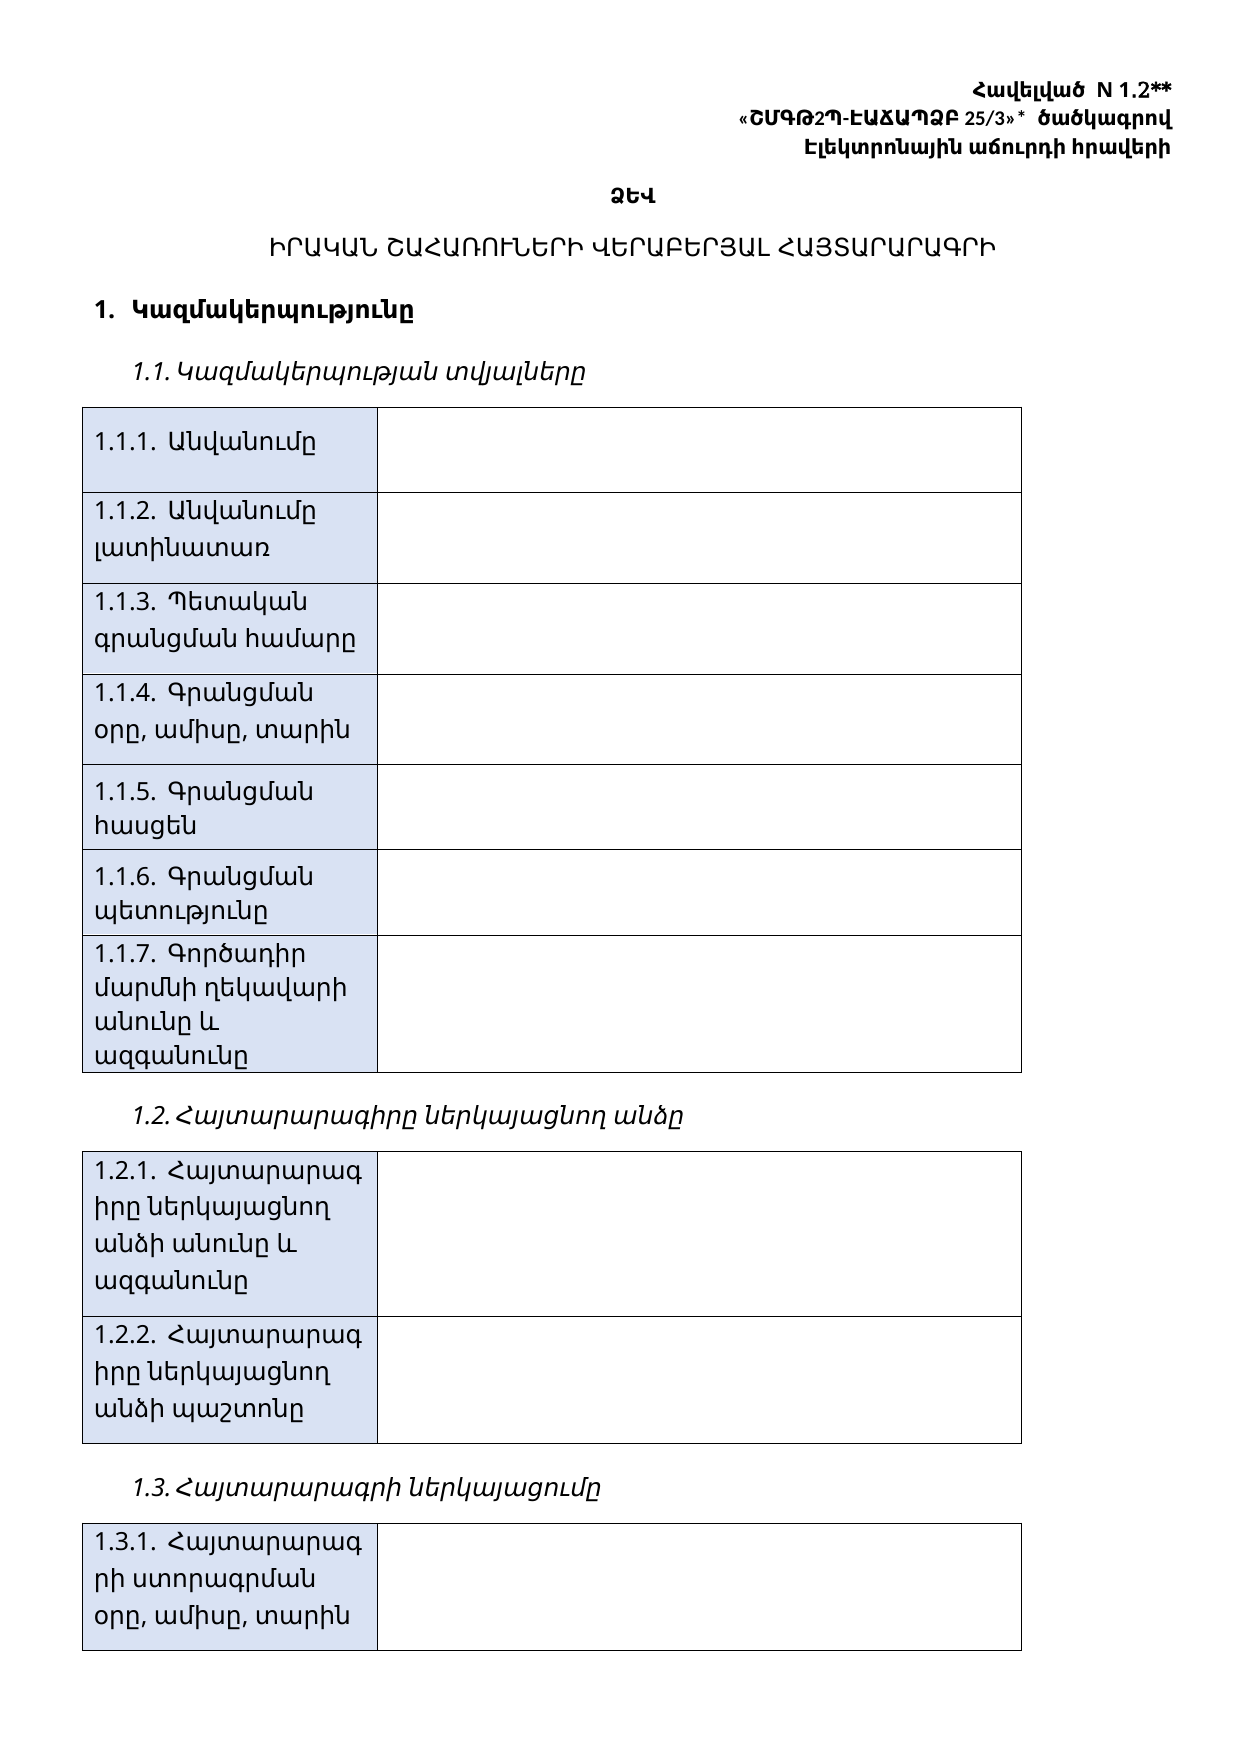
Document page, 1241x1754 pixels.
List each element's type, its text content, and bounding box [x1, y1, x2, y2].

table_header Հայտարարագրի ստորագրման օրը, ամիսը, տարին [83, 1524, 377, 1650]
table_cell Գրանցման պետությունը [83, 850, 377, 934]
table_cell Գրանցման օրը, ամիսը, տարին [83, 675, 377, 764]
list Կազմակերպությունը [94, 291, 1171, 326]
table_header [378, 1524, 1021, 1650]
text ԻՐԱԿԱՆ ՇԱՀԱՌՈՒՆԵՐԻ ՎԵՐԱԲԵՐՅԱԼ ՀԱՅՏԱՐԱՐԱԳՐԻ [94, 233, 1171, 262]
list Հայտարարագիրը ներկայացնող անձը [131, 1098, 1171, 1132]
table_cell [378, 1317, 1021, 1443]
list Կազմակերպության տվյալները [131, 353, 1171, 387]
table_cell [378, 765, 1021, 849]
text Հավելված N 1․2** [94, 75, 1171, 103]
table_cell [378, 850, 1021, 934]
table_header Հայտարարագիրը ներկայացնող անձի անունը և ազգանունը [83, 1152, 377, 1316]
text Էլեկտրոնային աճուրդի հրավերի [94, 132, 1171, 160]
text «ՇՄԳԹ2Պ-ԷԱՃԱՊՁԲ 25/3»* ծածկագրով [94, 103, 1171, 132]
table_cell [378, 493, 1021, 583]
table_cell Պետական գրանցման համարը [83, 584, 377, 673]
table_header [378, 1152, 1021, 1316]
table_cell [378, 675, 1021, 764]
table_cell Գրանցման հասցեն [83, 765, 377, 849]
text ՁԵՎ [94, 184, 1171, 209]
table_cell Հայտարարագիրը ներկայացնող անձի պաշտոնը [83, 1317, 377, 1443]
table_cell Անվանումը լատինատառ [83, 493, 377, 583]
table_cell [378, 584, 1021, 673]
table_cell [378, 936, 1021, 1072]
table_header [378, 408, 1021, 492]
table_header Անվանումը [83, 408, 377, 492]
table_cell Գործադիր մարմնի ղեկավարի անունը և ազգանունը [83, 936, 377, 1072]
list Հայտարարագրի ներկայացումը [131, 1469, 1171, 1503]
